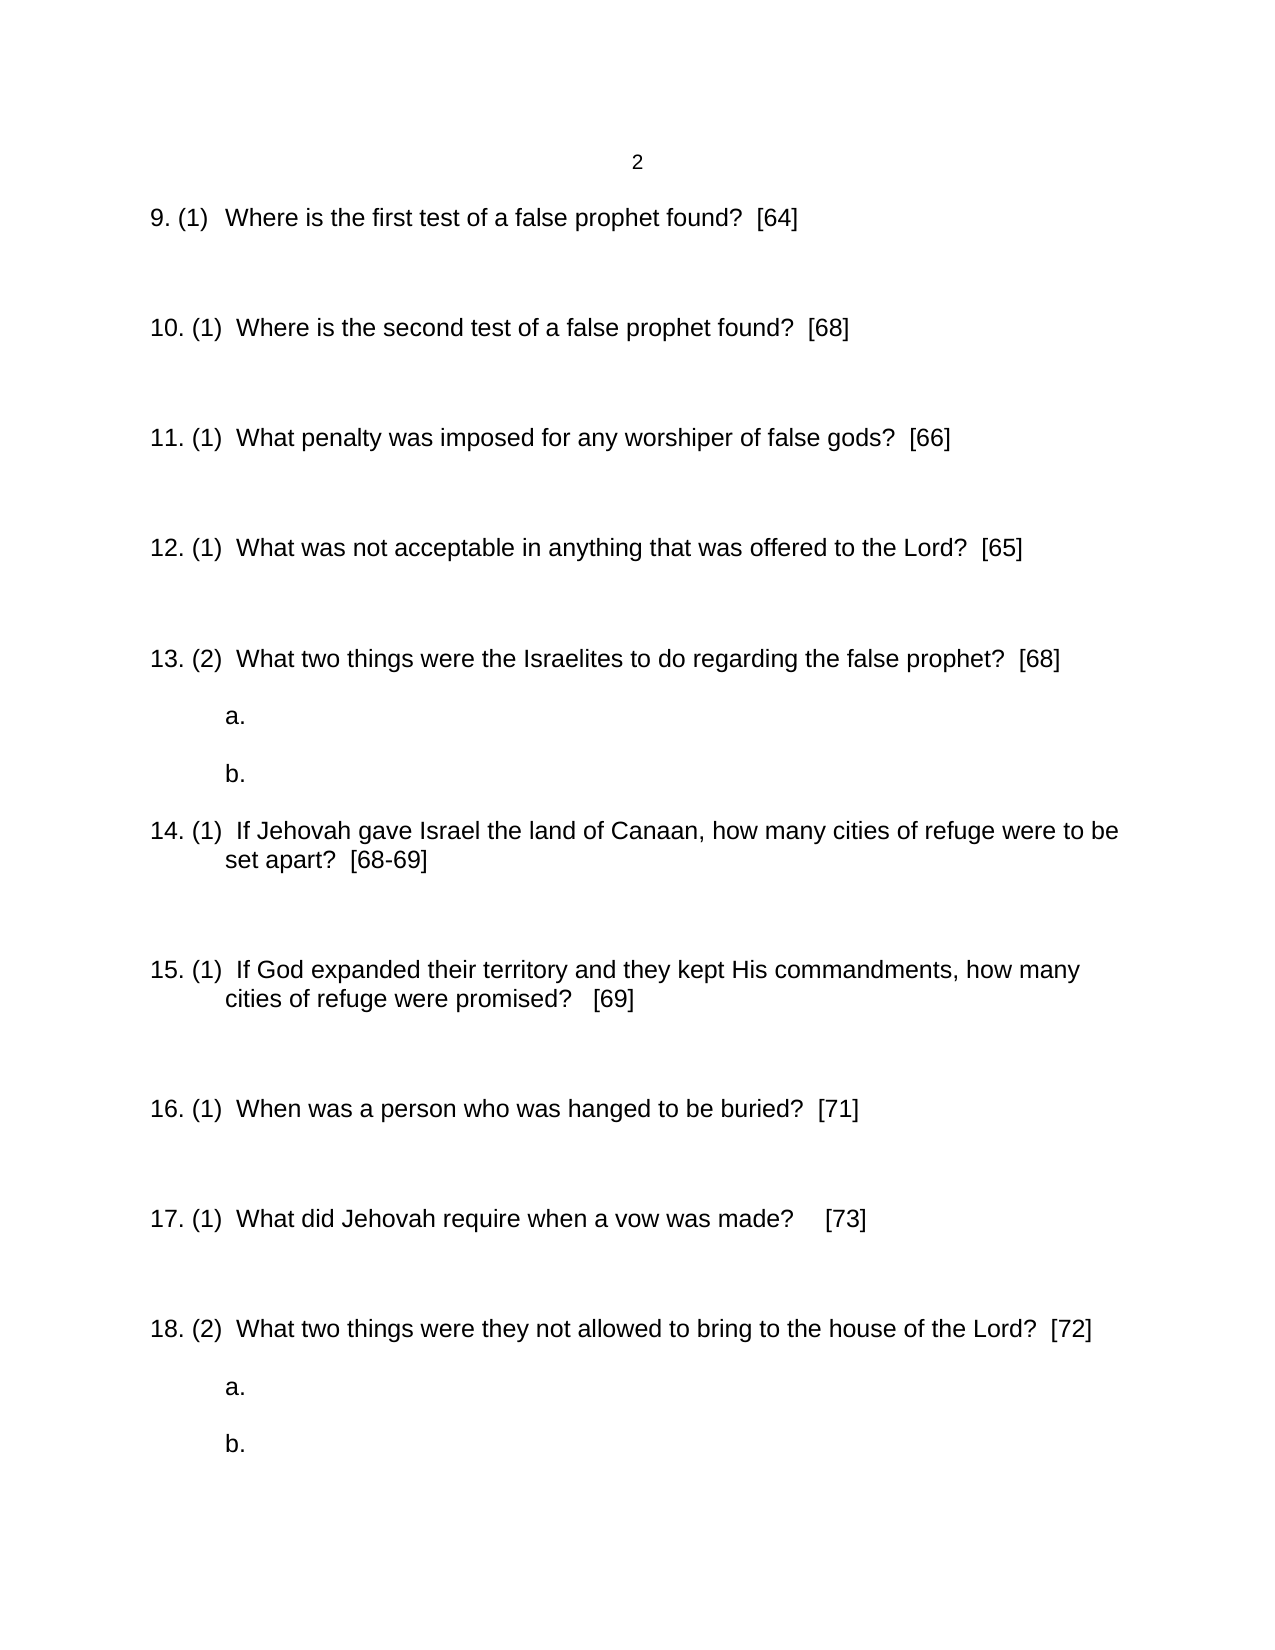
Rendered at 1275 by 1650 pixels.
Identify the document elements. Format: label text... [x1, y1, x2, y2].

text 13. (2) What two things were the Israelites to do regarding the false prophet? [68] [150, 643, 1125, 672]
text a. [150, 1372, 1125, 1401]
text 16. (1) When was a person who was hanged to be buried? [71] [150, 1094, 1125, 1123]
text 14. (1) If Jehovah gave Israel the land of Canaan, how many cities of refuge were to be set apart? [68-69] [150, 816, 1125, 873]
text b. [150, 1429, 1125, 1458]
text b. [150, 758, 1125, 787]
text a. [150, 701, 1125, 730]
text 18. (2) What two things were they not allowed to bring to the house of the Lord? [72] [150, 1314, 1125, 1343]
text 9. (1) Where is the first test of a false prophet found? [64] [150, 203, 1125, 231]
text 15. (1) If God expanded their territory and they kept His commandments, how many cities of refuge were promised? [69] [150, 955, 1125, 1012]
text 17. (1) What did Jehovah require when a vow was made? [73] [150, 1204, 1125, 1233]
text 11. (1) What penalty was imposed for any worshiper of false gods? [66] [150, 423, 1125, 452]
text 12. (1) What was not acceptable in anything that was offered to the Lord? [65] [150, 533, 1125, 562]
text 10. (1) Where is the second test of a false prophet found? [68] [150, 313, 1125, 342]
